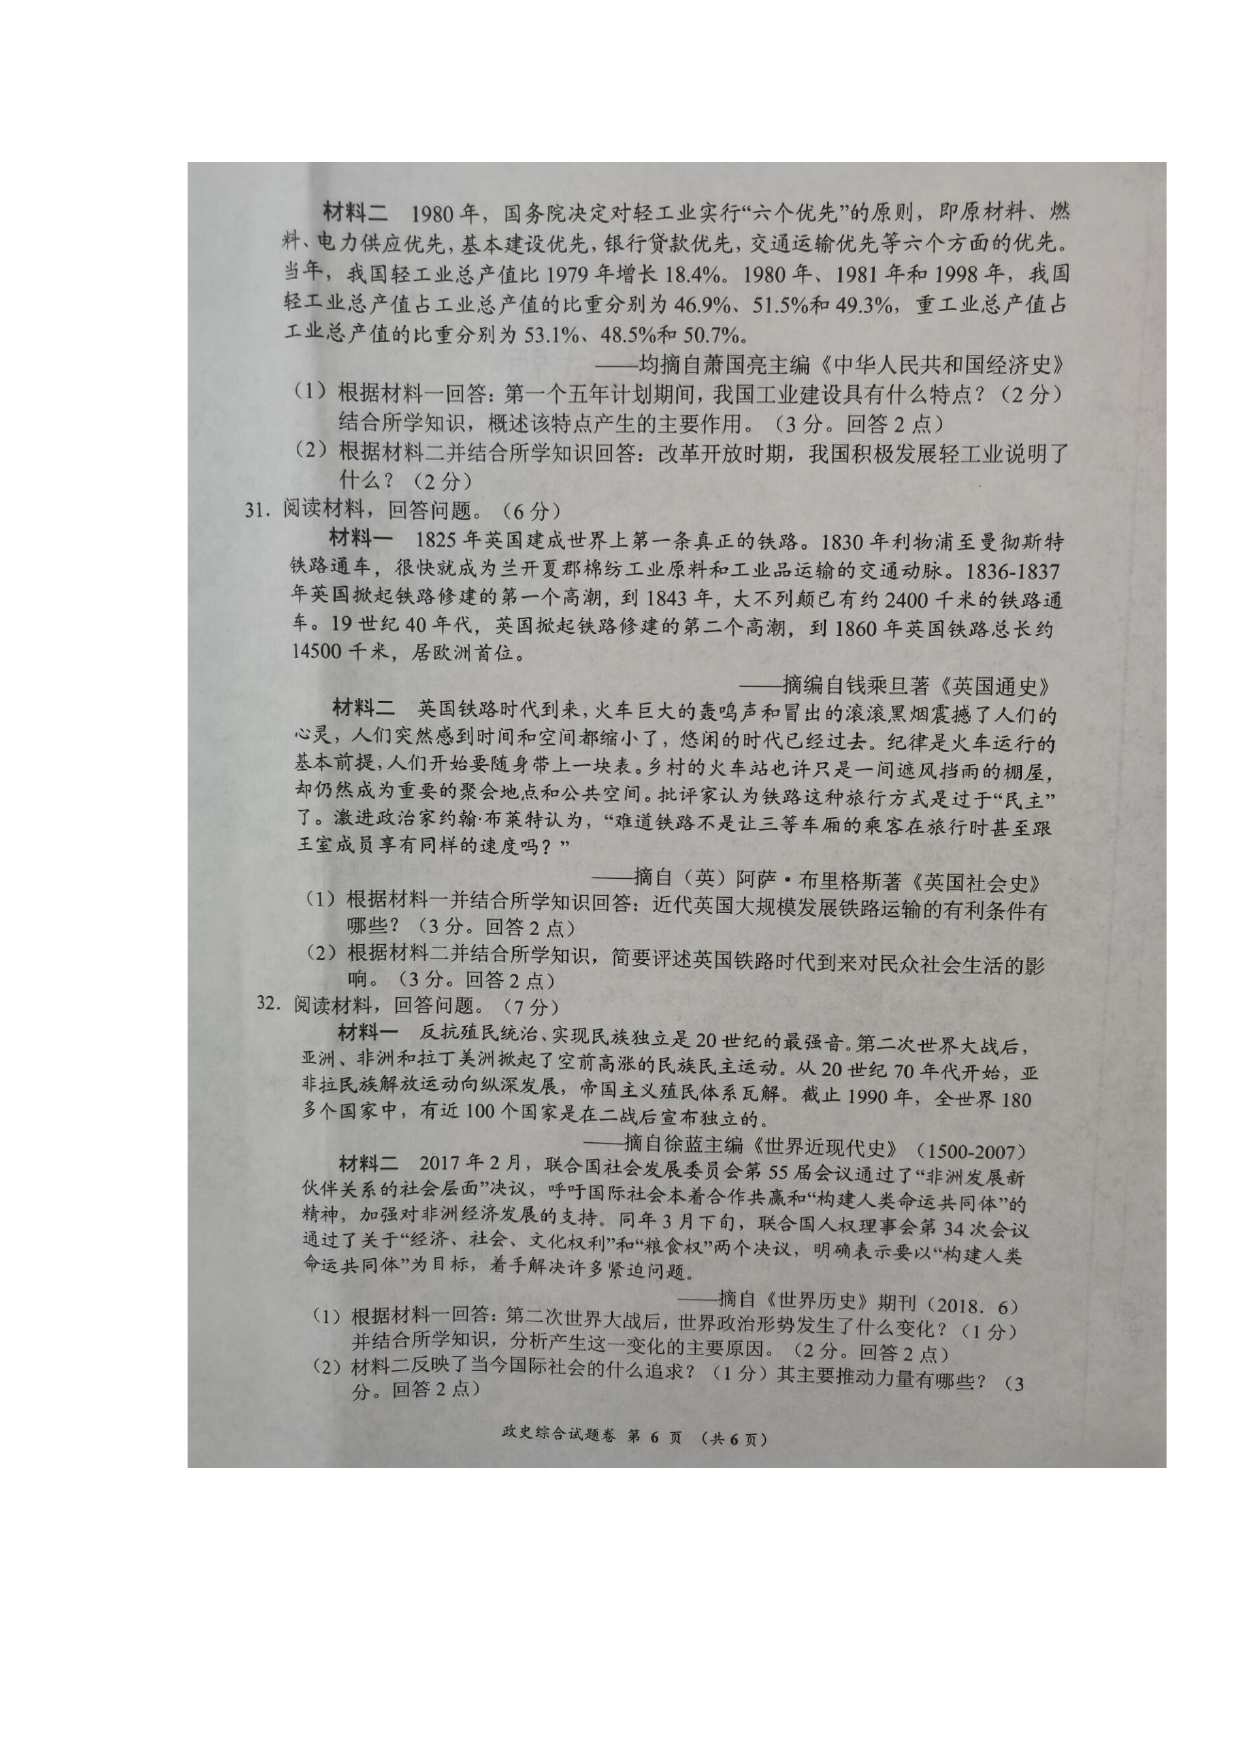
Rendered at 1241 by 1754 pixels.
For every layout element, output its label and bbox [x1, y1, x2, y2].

picture [187, 162, 1167, 1468]
